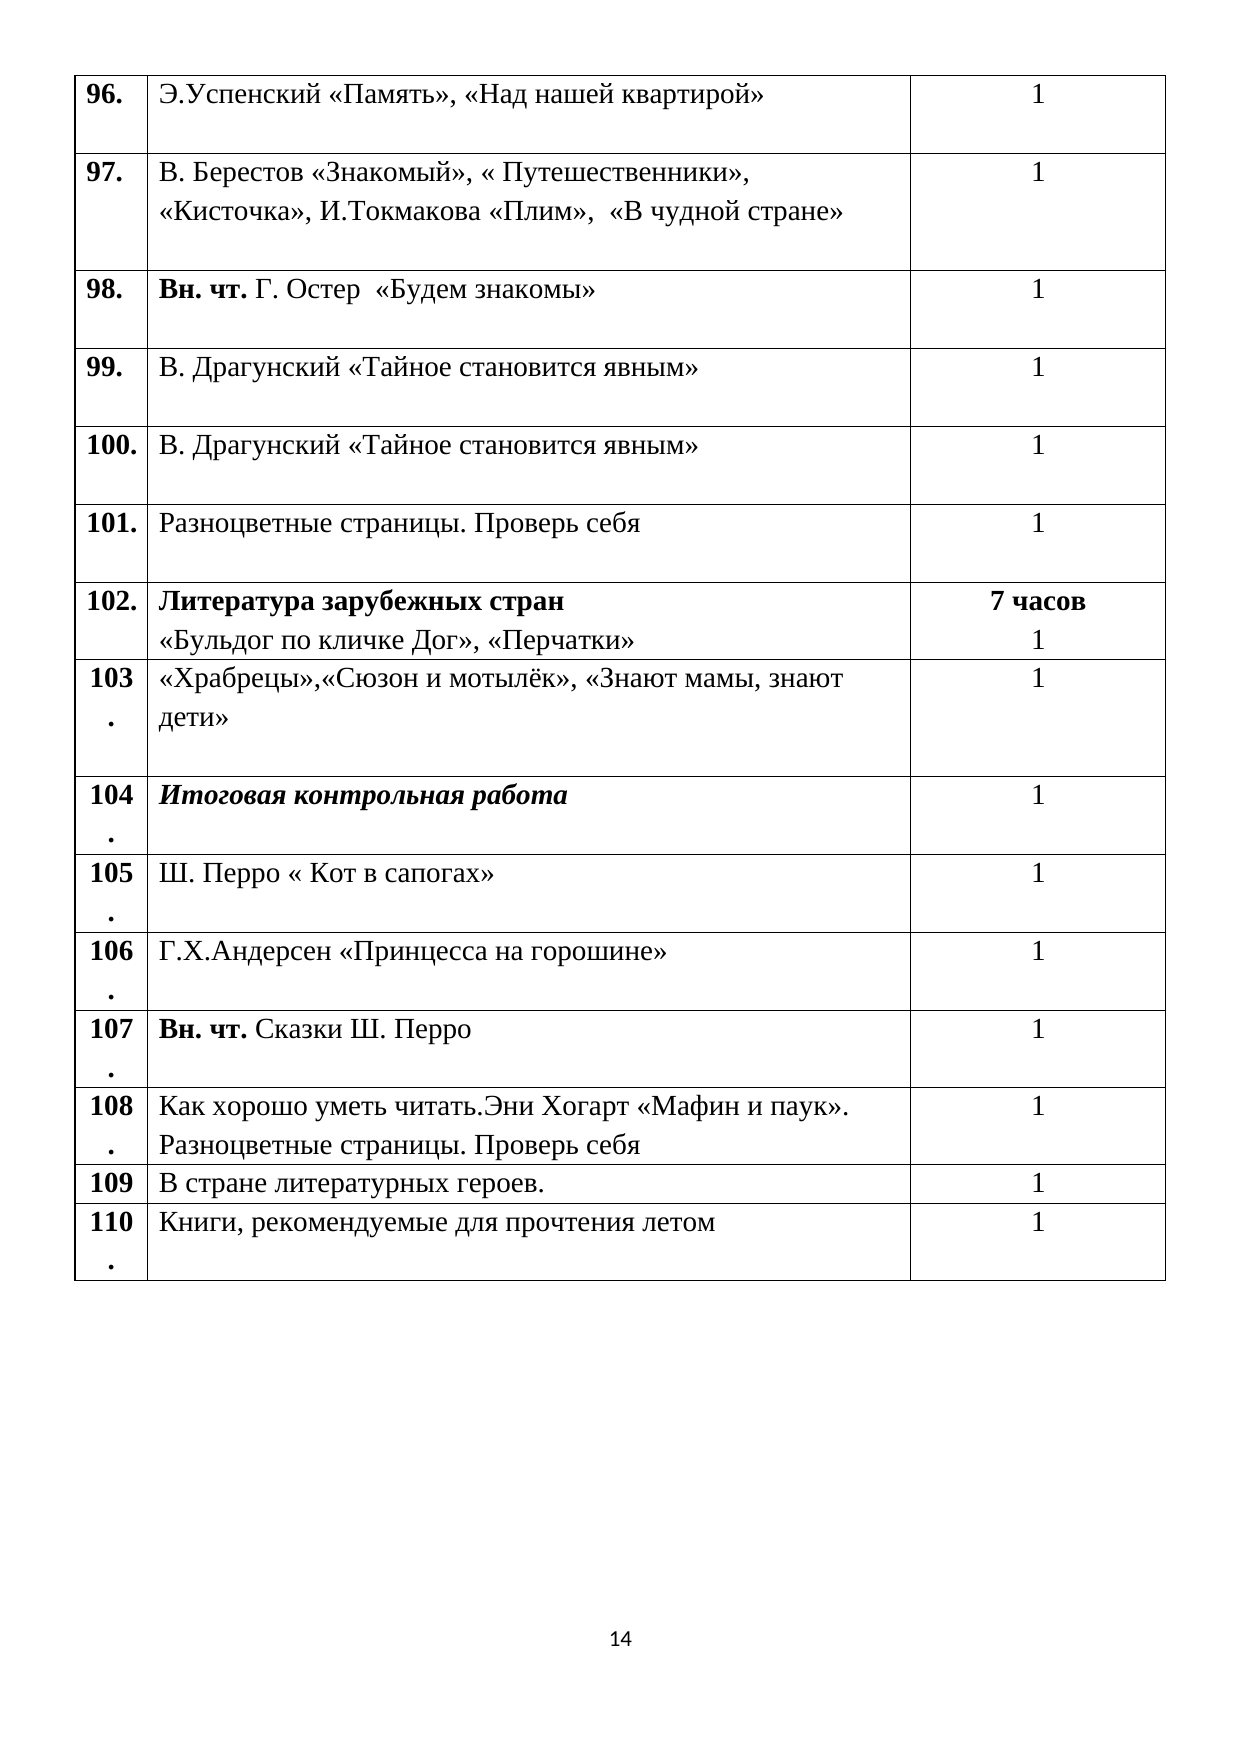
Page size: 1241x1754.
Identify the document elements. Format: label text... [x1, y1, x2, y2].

table_cell 1 [911, 1011, 1165, 1087]
table_cell 1 [911, 349, 1165, 426]
table_cell [76, 427, 147, 504]
table_cell 1 [911, 1204, 1165, 1280]
table_cell 1 [911, 154, 1165, 270]
table_cell 105. [76, 855, 147, 932]
table_cell 103. [76, 660, 147, 776]
table_cell 1 [911, 660, 1165, 776]
table_cell 7 часов 1 [911, 583, 1165, 659]
table_cell В. Драгунский «Тайное становится явным» [148, 427, 910, 504]
table_cell «Храбрецы»,«Сюзон и мотылёк», «Знают мамы, знают дети» [148, 660, 910, 776]
table_cell В стране литературных героев. [148, 1165, 910, 1203]
table_cell Как хорошо уметь читать.Эни Хогарт «Мафин и паук». Разноцветные страницы. Проверь себя [148, 1088, 910, 1164]
table_cell [76, 349, 147, 426]
table_cell 107. [76, 1011, 147, 1087]
table_cell [76, 583, 147, 659]
table_cell 1 [911, 777, 1165, 854]
table_cell Г.Х.Андерсен «Принцесса на горошине» [148, 933, 910, 1010]
table_cell 1 [911, 933, 1165, 1010]
table_cell В. Берестов «Знакомый», « Путешественники», «Кисточка», И.Токмакова «Плим», «В чудной стране» [148, 154, 910, 270]
table_cell 1 [911, 1088, 1165, 1164]
table_cell Э.Успенский «Память», «Над нашей квартирой» [148, 76, 910, 153]
table_cell 1 [911, 505, 1165, 582]
table_cell 1 [911, 427, 1165, 504]
table_cell Разноцветные страницы. Проверь себя [148, 505, 910, 582]
table_cell 106. [76, 933, 147, 1010]
table_cell [76, 154, 147, 270]
table_cell В. Драгунский «Тайное становится явным» [148, 349, 910, 426]
table_cell 1 [911, 76, 1165, 153]
table_cell Книги, рекомендуемые для прочтения летом [148, 1204, 910, 1280]
table_cell Вн. чт. Сказки Ш. Перро [148, 1011, 910, 1087]
table_cell 104. [76, 777, 147, 854]
table_cell Литература зарубежных стран «Бульдог по кличке Дог», «Перчатки» [148, 583, 910, 659]
table_cell 1 [911, 1165, 1165, 1203]
table_cell 108. [76, 1088, 147, 1164]
table_cell 110. [76, 1204, 147, 1280]
table_cell [76, 76, 147, 153]
table_cell 1 [911, 271, 1165, 348]
table_cell 109 [76, 1165, 147, 1203]
table_cell 1 [911, 855, 1165, 932]
table_cell Вн. чт. Г. Остер «Будем знакомы» [148, 271, 910, 348]
table_cell Итоговая контрольная работа [148, 777, 910, 854]
table_cell [76, 505, 147, 582]
table_cell [76, 271, 147, 348]
table_cell Ш. Перро « Кот в сапогах» [148, 855, 910, 932]
